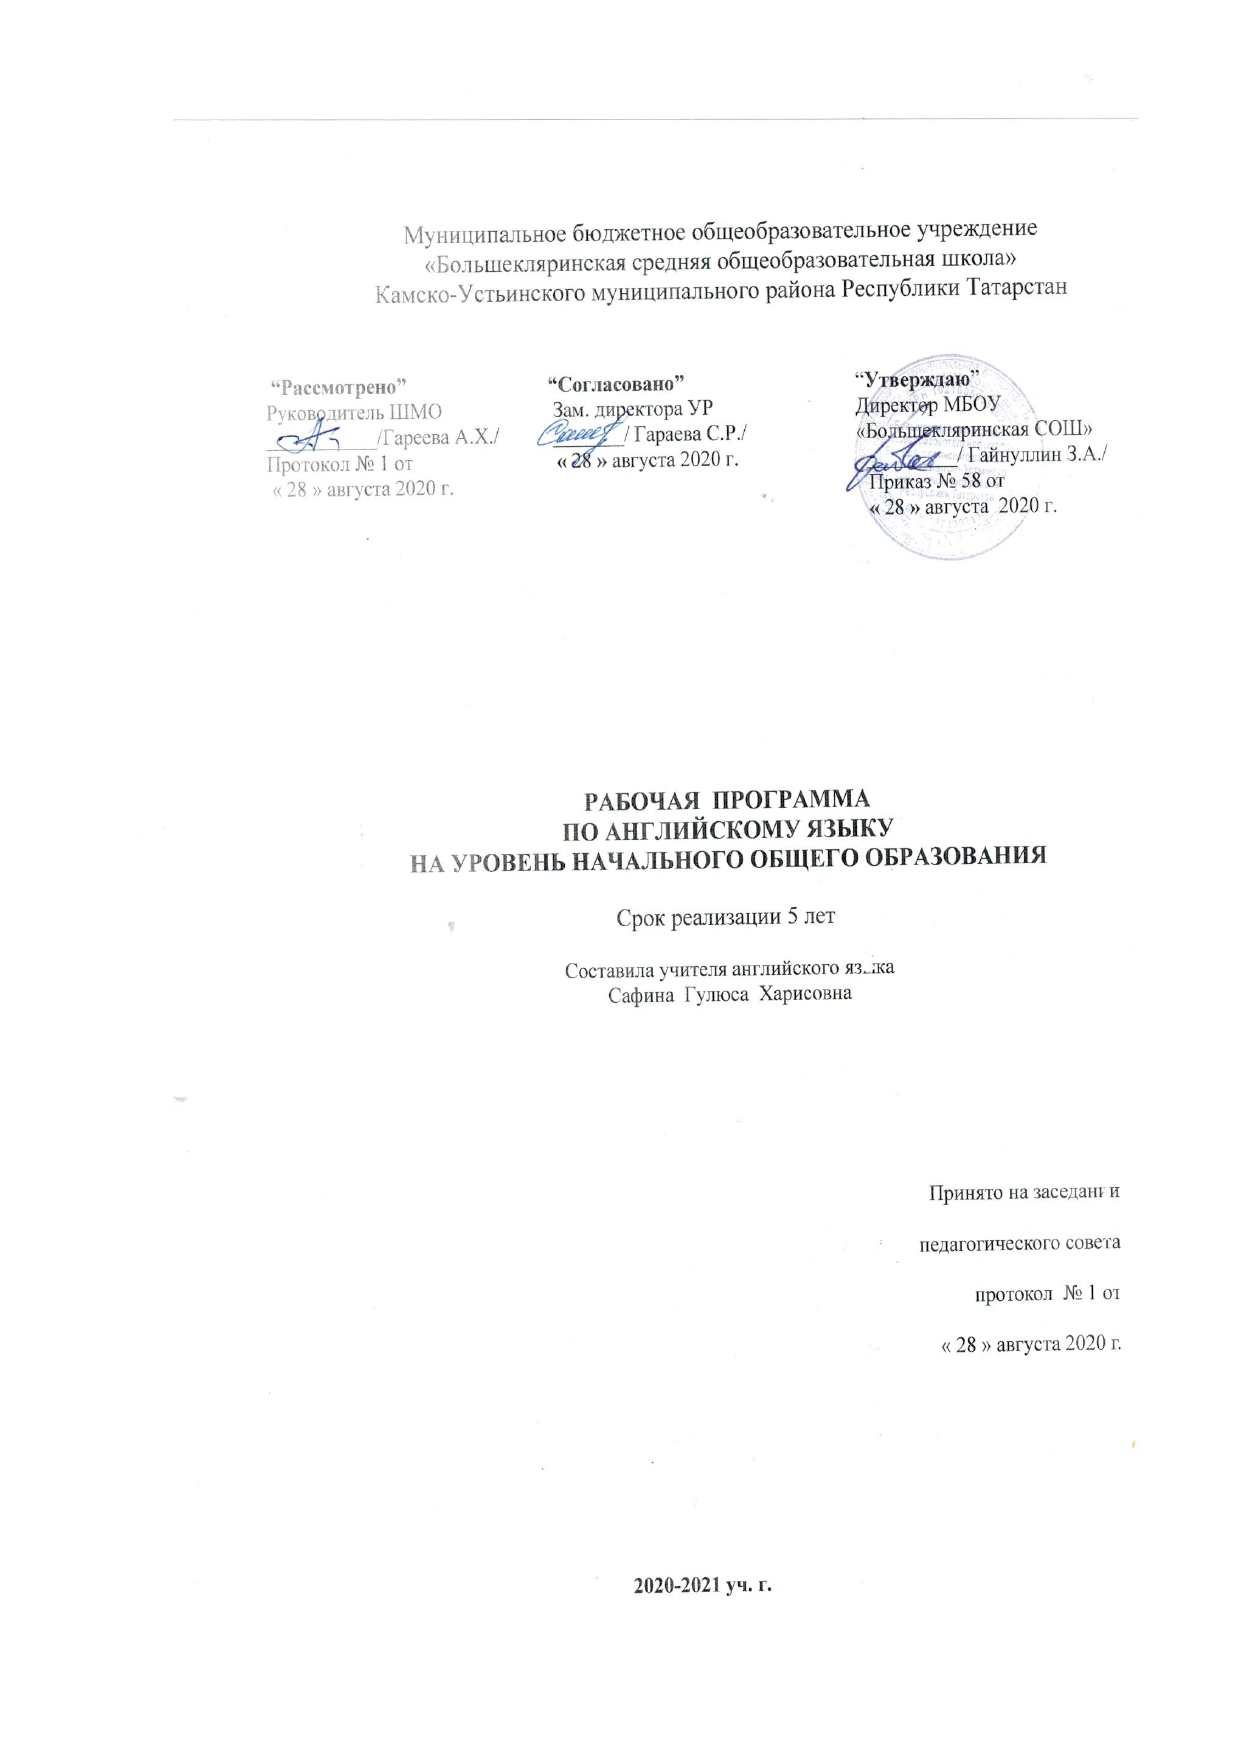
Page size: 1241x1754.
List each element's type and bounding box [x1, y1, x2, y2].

picture [118, 59, 1152, 1613]
